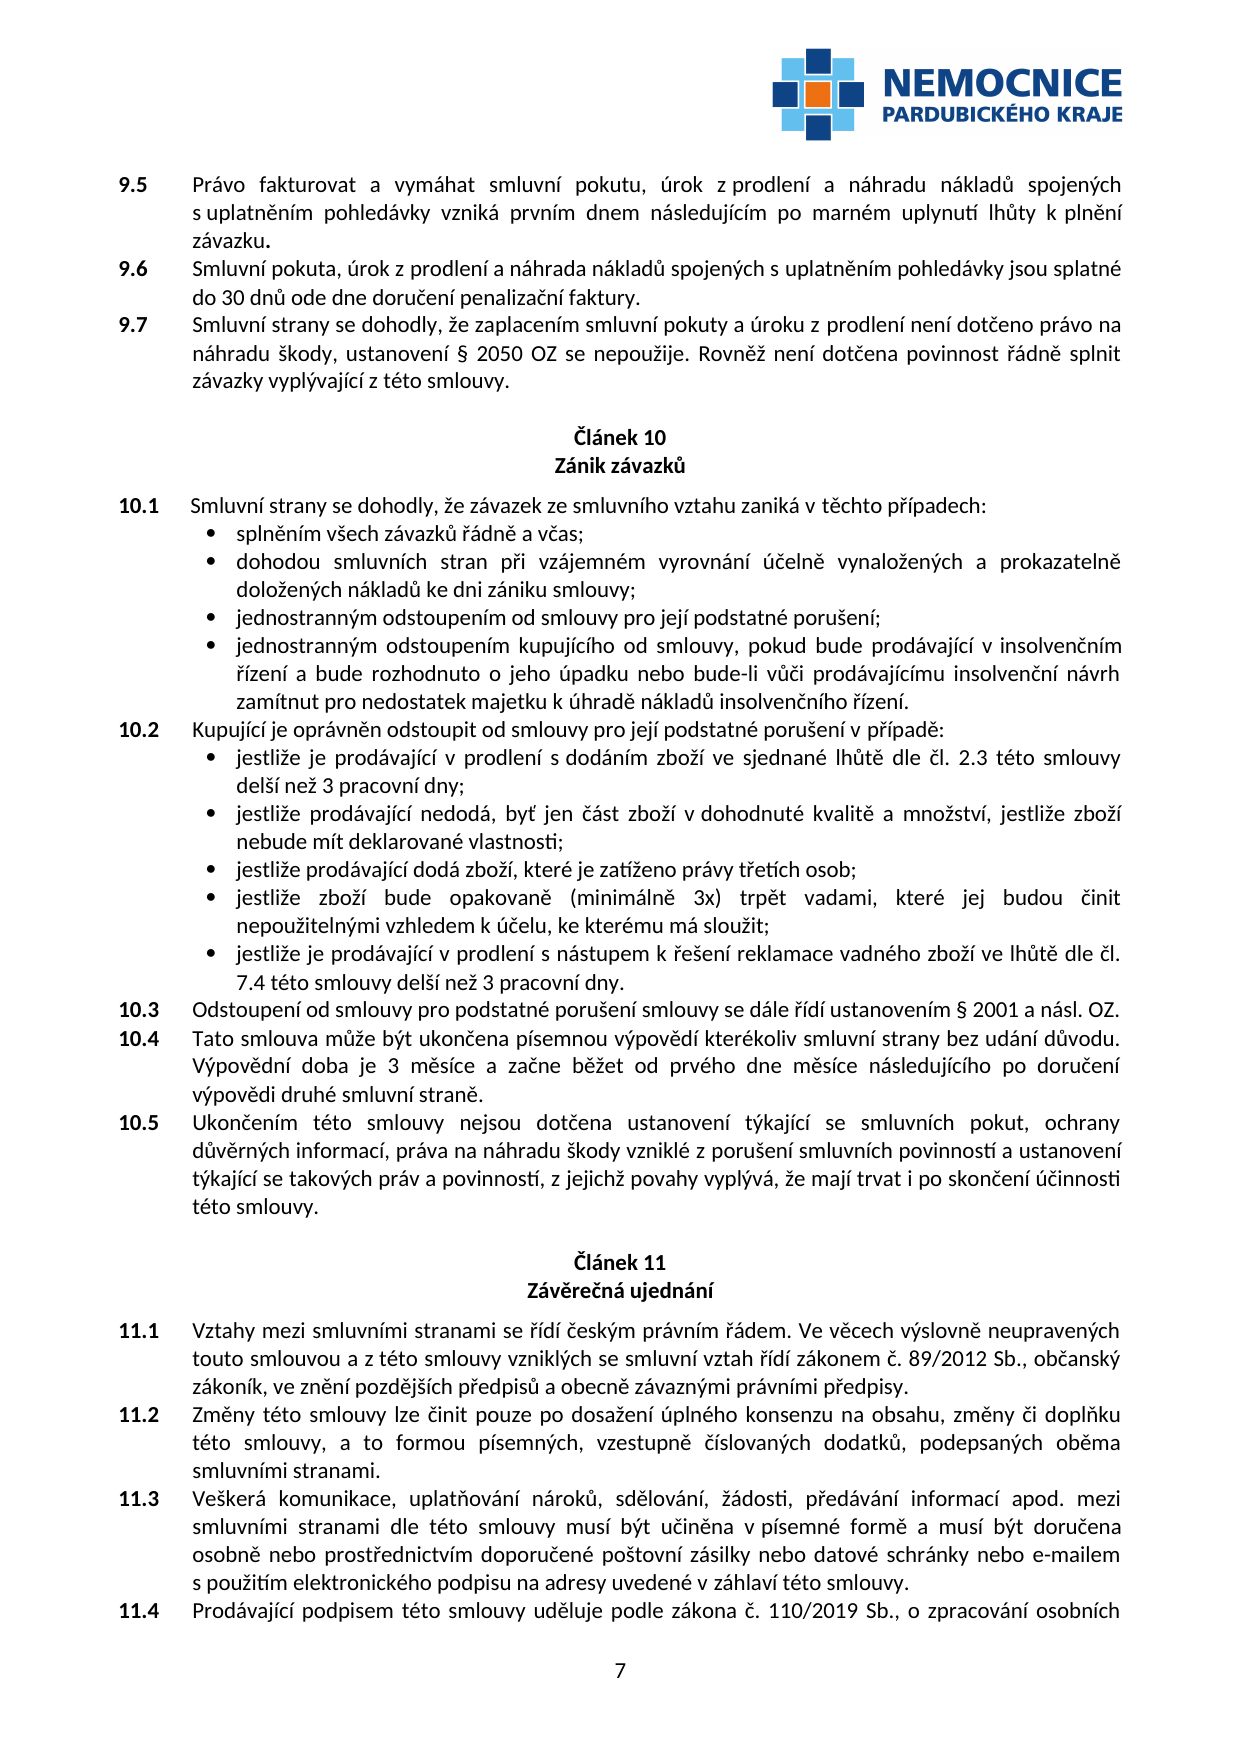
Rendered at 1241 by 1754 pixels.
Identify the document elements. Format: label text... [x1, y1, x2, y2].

list jestliže zboží bude opakovaně (minimálně 3x) trpět vadami, které jej budou činit nepoužitelnými vzhledem k účelu, ke kterému má sloužit; [207, 883, 1122, 939]
list jednostranným odstoupením kupujícího od smlouvy, pokud bude prodávající v insolvenčním řízení a bude rozhodnuto o jeho úpadku nebo bude-li vůči prodávajícímu insolvenční návrh zamítnut pro nedostatek majetku k úhradě nákladů insolvenčního řízení. [207, 631, 1122, 715]
list jestliže prodávající nedodá, byť jen část zboží v dohodnuté kvalitě a množství, jestliže zboží nebude mít deklarované vlastnosti; [207, 799, 1122, 856]
text 10.4 Tato smlouva může být ukončena písemnou výpovědí kterékoliv smluvní strany bez udání důvodu. Výpovědní doba je 3 měsíce a začne běžet od prvého dne měsíce následujícího po doručení výpovědi druhé smluvní straně. [118, 1024, 1122, 1108]
text 11.3 Veškerá komunikace, uplatňování nároků, sdělování, žádosti, předávání informací apod. mezi smluvními stranami dle této smlouvy musí být učiněna v písemné formě a musí být doručena osobně nebo prostřednictvím doporučené poštovní zásilky nebo datové schránky nebo e-mailem s použitím elektronického podpisu na adresy uvedené v záhlaví této smlouvy. [118, 1484, 1122, 1597]
text 11.1 Vztahy mezi smluvními stranami se řídí českým právním řádem. Ve věcech výslovně neupravených touto smlouvou a z této smlouvy vzniklých se smluvní vztah řídí zákonem č. 89/2012 Sb., občanský zákoník, ve znění pozdějších předpisů a obecně závaznými právními předpisy. [118, 1316, 1122, 1400]
text Zánik závazků [118, 451, 1122, 479]
text 9.5 Právo fakturovat a vymáhat smluvní pokutu, úrok z prodlení a náhradu nákladů spojených s uplatněním pohledávky vzniká prvním dnem následujícím po marném uplynutí lhůty k plnění závazku. [118, 171, 1122, 254]
text 10.2 Kupující je oprávněn odstoupit od smlouvy pro její podstatné porušení v případě: [118, 715, 1122, 743]
list jestliže prodávající dodá zboží, které je zatíženo právy třetích osob; [207, 856, 1122, 883]
text Článek 11 [118, 1248, 1122, 1276]
text 10.1 Smluvní strany se dohodly, že závazek ze smluvního vztahu zaniká v těchto případech: [118, 491, 1122, 519]
text Článek 10 [118, 423, 1122, 451]
list jestliže je prodávající v prodlení s nástupem k řešení reklamace vadného zboží ve lhůtě dle čl. 7.4 této smlouvy delší než 3 pracovní dny. [207, 939, 1122, 996]
text 10.3 Odstoupení od smlouvy pro podstatné porušení smlouvy se dále řídí ustanovením § 2001 a násl. OZ. [118, 996, 1122, 1024]
text 11.2 Změny této smlouvy lze činit pouze po dosažení úplného konsenzu na obsahu, změny či doplňku této smlouvy, a to formou písemných, vzestupně číslovaných dodatků, podepsaných oběma smluvními stranami. [118, 1400, 1122, 1484]
text Závěrečná ujednání [118, 1276, 1122, 1304]
list jestliže je prodávající v prodlení s dodáním zboží ve sjednané lhůtě dle čl. 2.3 této smlouvy delší než 3 pracovní dny; [207, 743, 1122, 799]
list splněním všech závazků řádně a včas; [207, 519, 1122, 547]
text 9.6 Smluvní pokuta, úrok z prodlení a náhrada nákladů spojených s uplatněním pohledávky jsou splatné do 30 dnů ode dne doručení penalizační faktury. [118, 254, 1122, 311]
text 9.7 Smluvní strany se dohodly, že zaplacením smluvní pokuty a úroku z prodlení není dotčeno právo na náhradu škody, ustanovení § 2050 OZ se nepoužije. Rovněž není dotčena povinnost řádně splnit závazky vyplývající z této smlouvy. [118, 311, 1122, 395]
list dohodou smluvních stran při vzájemném vyrovnání účelně vynaložených a prokazatelně doložených nákladů ke dni zániku smlouvy; [207, 547, 1122, 603]
text 10.5 Ukončením této smlouvy nejsou dotčena ustanovení týkající se smluvních pokut, ochrany důvěrných informací, práva na náhradu škody vzniklé z porušení smluvních povinností a ustanovení týkající se takových práv a povinností, z jejichž povahy vyplývá, že mají trvat i po skončení účinnosti této smlouvy. [118, 1108, 1122, 1220]
list jednostranným odstoupením od smlouvy pro její podstatné porušení; [207, 603, 1122, 631]
picture [771, 47, 1123, 142]
